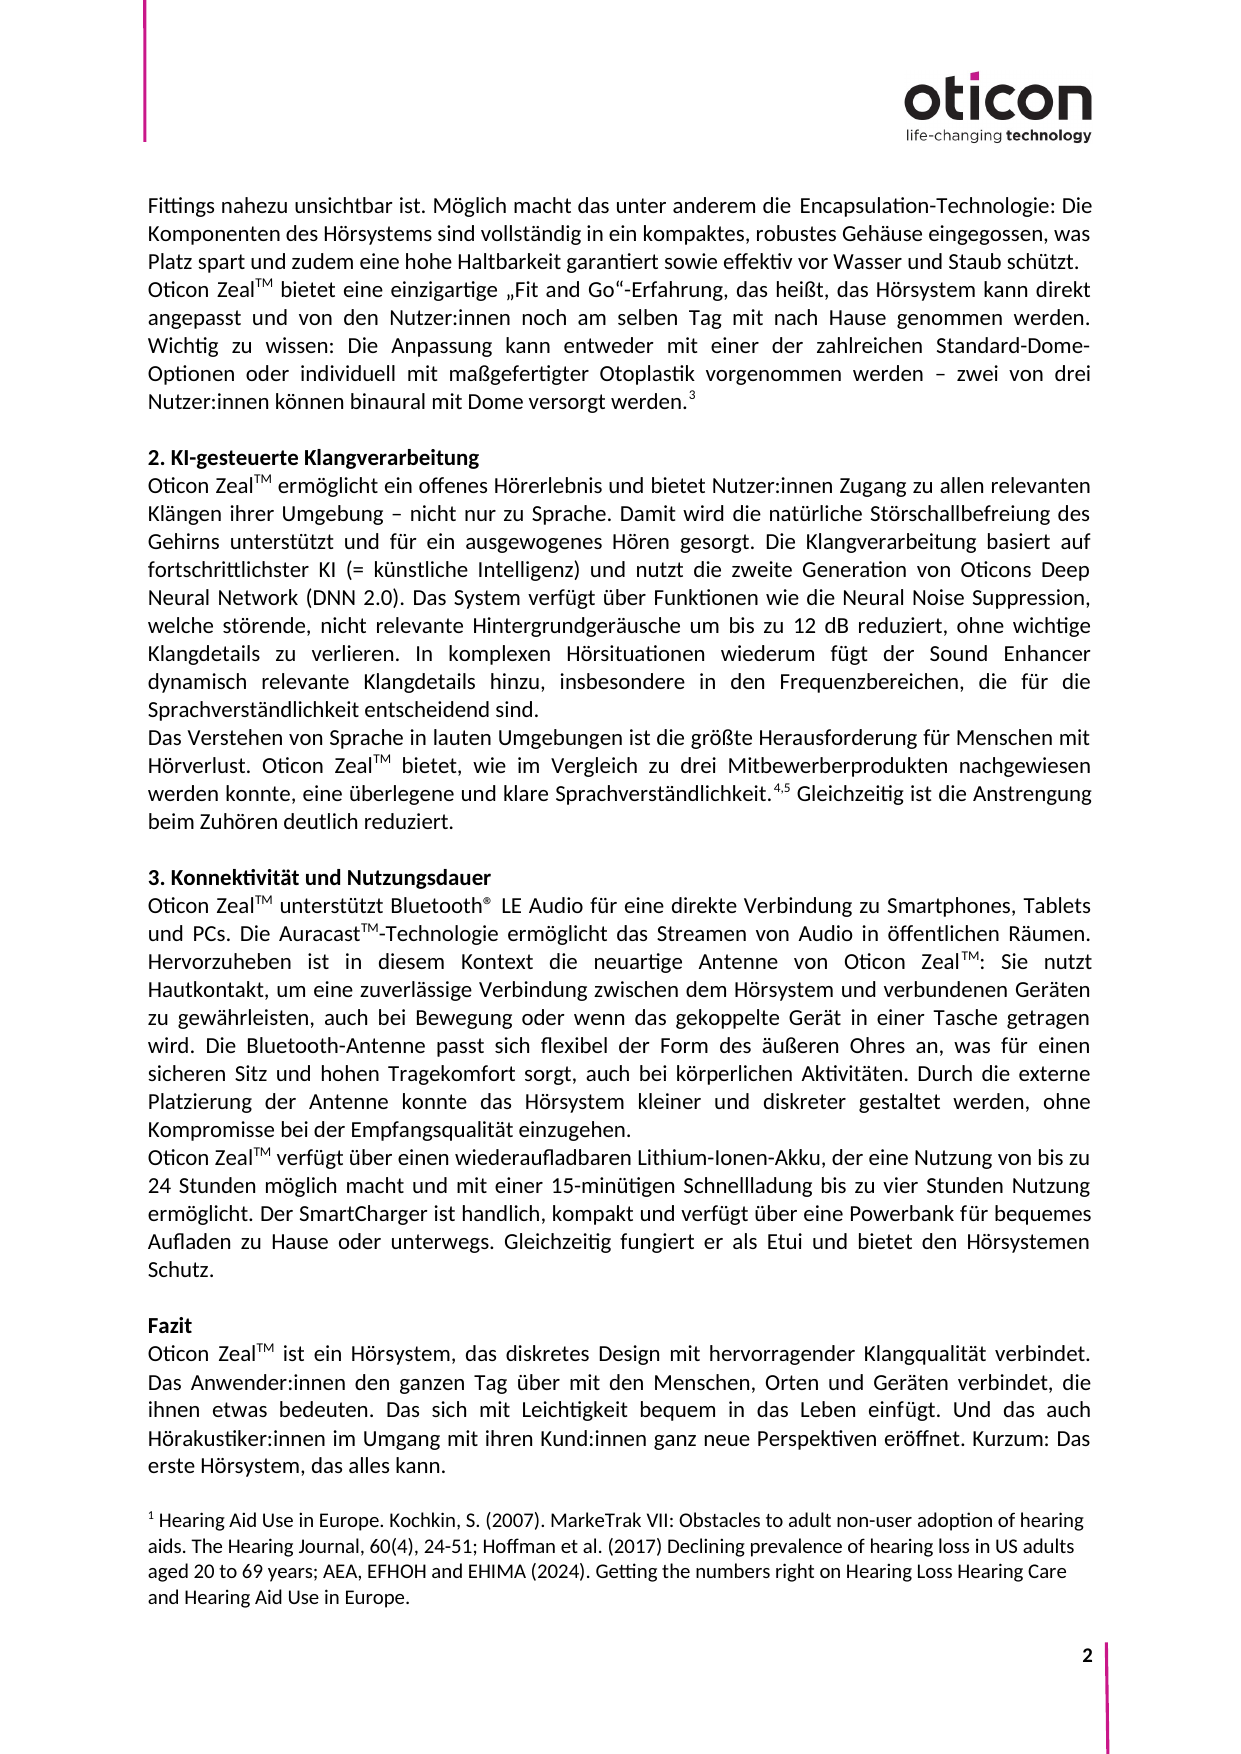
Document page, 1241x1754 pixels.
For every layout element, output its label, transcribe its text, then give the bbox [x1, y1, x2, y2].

text Oticon ZealTM verfügt über einen wiederaufladbaren Lithium-Ionen-Akku, der eine Nutzung von bis zu 24 Stunden möglich macht und mit einer 15-minütigen Schnellladung bis zu vier Stunden Nutzung ermöglicht. Der SmartCharger ist handlich, kompakt und verfügt über eine Powerbank für bequemes Aufladen zu Hause oder unterwegs. Gleichzeitig fungiert er als Etui und bietet den Hörsystemen Schutz. [148, 1143, 1092, 1283]
text 2. KI-gesteuerte Klangverarbeitung [148, 443, 1092, 471]
text Fazit [148, 1312, 1092, 1339]
text Das Verstehen von Sprache in lauten Umgebungen ist die größte Herausforderung für Menschen mit Hörverlust. Oticon ZealTM bietet, wie im Vergleich zu drei Mitbewerberprodukten nachgewiesen werden konnte, eine überlegene und klare Sprachverständlichkeit.4,5 Gleichzeitig ist die Anstrengung beim Zuhören deutlich reduziert. [148, 723, 1092, 835]
text Oticon ZealTM ist ein Hörsystem, das diskretes Design mit hervorragender Klangqualität verbindet. Das Anwender:innen den ganzen Tag über mit den Menschen, Orten und Geräten verbindet, die ihnen etwas bedeuten. Das sich mit Leichtigkeit bequem in das Leben einfügt. Und das auch Hörakustiker:innen im Umgang mit ihren Kund:innen ganz neue Perspektiven eröffnet. Kurzum: Das erste Hörsystem, das alles kann. [148, 1339, 1092, 1480]
text Oticon ZealTM ermöglicht ein offenes Hörerlebnis und bietet Nutzer:innen Zugang zu allen relevanten Klängen ihrer Umgebung – nicht nur zu Sprache. Damit wird die natürliche Störschallbefreiung des Gehirns unterstützt und für ein ausgewogenes Hören gesorgt. Die Klangverarbeitung basiert auf fortschrittlichster KI (= künstliche Intelligenz) und nutzt die zweite Generation von Oticons Deep Neural Network (DNN 2.0). Das System verfügt über Funktionen wie die Neural Noise Suppression, welche störende, nicht relevante Hintergrundgeräusche um bis zu 12 dB reduziert, ohne wichtige Klangdetails zu verlieren. In komplexen Hörsituationen wiederum fügt der Sound Enhancer dynamisch relevante Klangdetails hinzu, insbesondere in den Frequenzbereichen, die für die Sprachverständlichkeit entscheidend sind. [148, 471, 1092, 723]
text Oticon ZealTM bietet eine einzigartige „Fit and Go“-Erfahrung, das heißt, das Hörsystem kann direkt angepasst und von den Nutzer:innen noch am selben Tag mit nach Hause genommen werden. Wichtig zu wissen: Die Anpassung kann entweder mit einer der zahlreichen Standard-Dome-Optionen oder individuell mit maßgefertigter Otoplastik vorgenommen werden – zwei von drei Nutzer:innen können binaural mit Dome versorgt werden.3 [148, 275, 1092, 415]
picture [903, 70, 1093, 144]
text 3. Konnektivität und Nutzungsdauer [148, 835, 1092, 891]
text 1 Hearing Aid Use in Europe. Kochkin, S. (2007). MarkeTrak VII: Obstacles to adult non-user adoption of hearing aids. The Hearing Journal, 60(4), 24-51; Hoffman et al. (2017) Declining prevalence of hearing loss in US adults aged 20 to 69 years; AEA, EFHOH and EHIMA (2024). Getting the numbers right on Hearing Loss Hearing Care and Hearing Aid Use in Europe. [148, 1508, 1092, 1609]
text Oticon ZealTM unterstützt Bluetooth® LE Audio für eine direkte Verbindung zu Smartphones, Tablets und PCs. Die AuracastTM-Technologie ermöglicht das Streamen von Audio in öffentlichen Räumen. Hervorzuheben ist in diesem Kontext die neuartige Antenne von Oticon ZealTM: Sie nutzt Hautkontakt, um eine zuverlässige Verbindung zwischen dem Hörsystem und verbundenen Geräten zu gewährleisten, auch bei Bewegung oder wenn das gekoppelte Gerät in einer Tasche getragen wird. Die Bluetooth-Antenne passt sich flexibel der Form des äußeren Ohres an, was für einen sicheren Sitz und hohen Tragekomfort sorgt, auch bei körperlichen Aktivitäten. Durch die externe Platzierung der Antenne konnte das Hörsystem kleiner und diskreter gestaltet werden, ohne Kompromisse bei der Empfangsqualität einzugehen. [148, 891, 1092, 1143]
